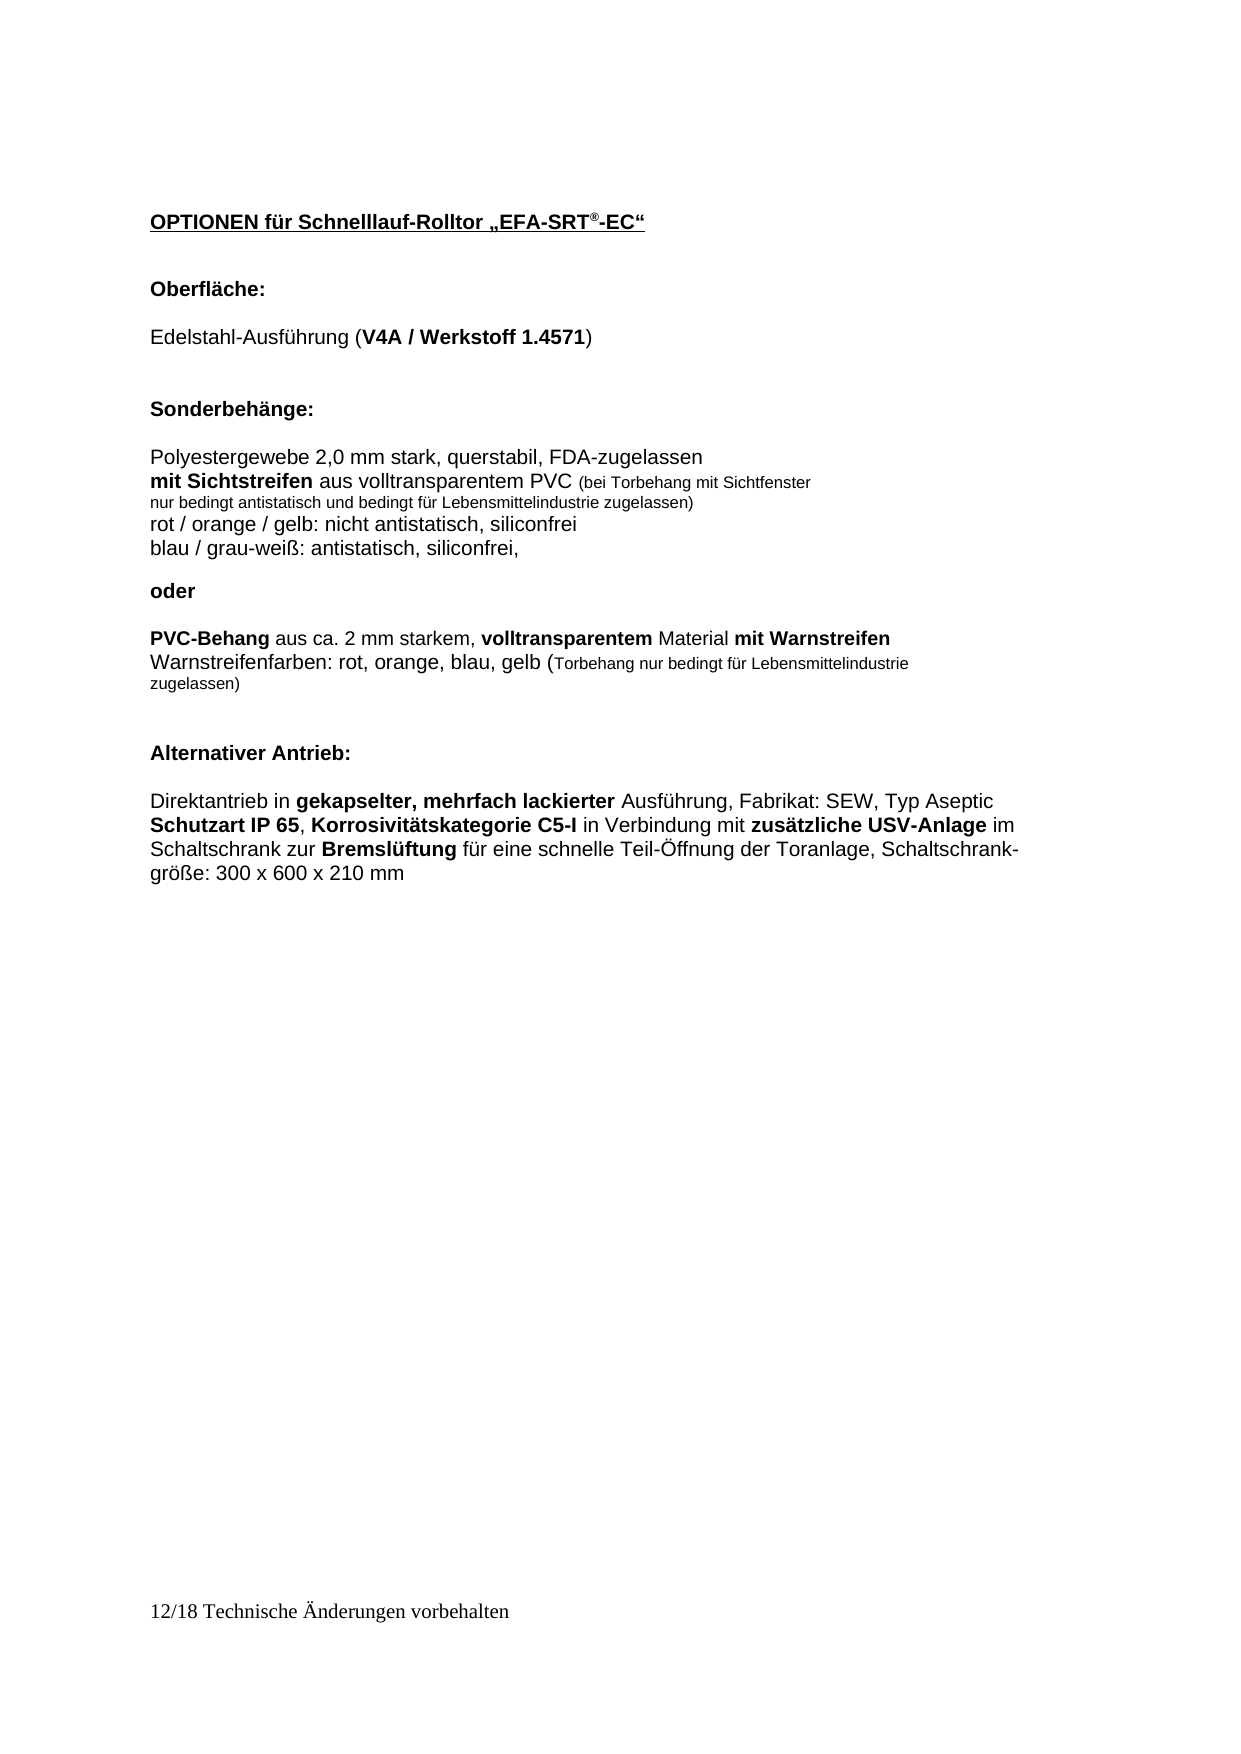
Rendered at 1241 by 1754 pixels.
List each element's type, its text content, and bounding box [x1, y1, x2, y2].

text blau / grau-weiß: antistatisch, siliconfrei, [150, 536, 1090, 560]
text zugelassen) [150, 673, 1090, 693]
text Oberfläche: [150, 277, 1075, 301]
text mit Sichtstreifen aus volltransparentem PVC (bei Torbehang mit Sichtfenster [150, 469, 1090, 493]
text OPTIONEN für Schnelllauf-Rolltor „EFA-SRT®-EC“ [150, 210, 1075, 234]
text Polyestergewebe 2,0 mm stark, querstabil, FDA-zugelassen [150, 445, 1090, 469]
text größe: 300 x 600 x 210 mm [150, 860, 1075, 884]
text Schutzart IP 65, Korrosivitätskategorie C5-I in Verbindung mit zusätzliche USV-Anlage im [150, 812, 1075, 836]
text oder [150, 579, 1090, 603]
text nur bedingt antistatisch und bedingt für Lebensmittelindustrie zugelassen) [150, 493, 1090, 512]
text Direktantrieb in gekapselter, mehrfach lackierter Ausführung, Fabrikat: SEW, Typ Aseptic [150, 788, 1075, 812]
text PVC-Behang aus ca. 2 mm starkem, volltransparentem Material mit Warnstreifen [150, 627, 1087, 649]
text Schaltschrank zur Bremslüftung für eine schnelle Teil-Öffnung der Toranlage, Schaltschrank- [150, 836, 1075, 860]
text Alternativer Antrieb: [150, 741, 1075, 764]
text Sonderbehänge: [150, 397, 1060, 421]
text Warnstreifenfarben: rot, orange, blau, gelb (Torbehang nur bedingt für Lebensmittelindustrie [150, 649, 1090, 673]
text rot / orange / gelb: nicht antistatisch, siliconfrei [150, 512, 1090, 536]
text Edelstahl-Ausführung (V4A / Werkstoff 1.4571) [150, 325, 1060, 349]
